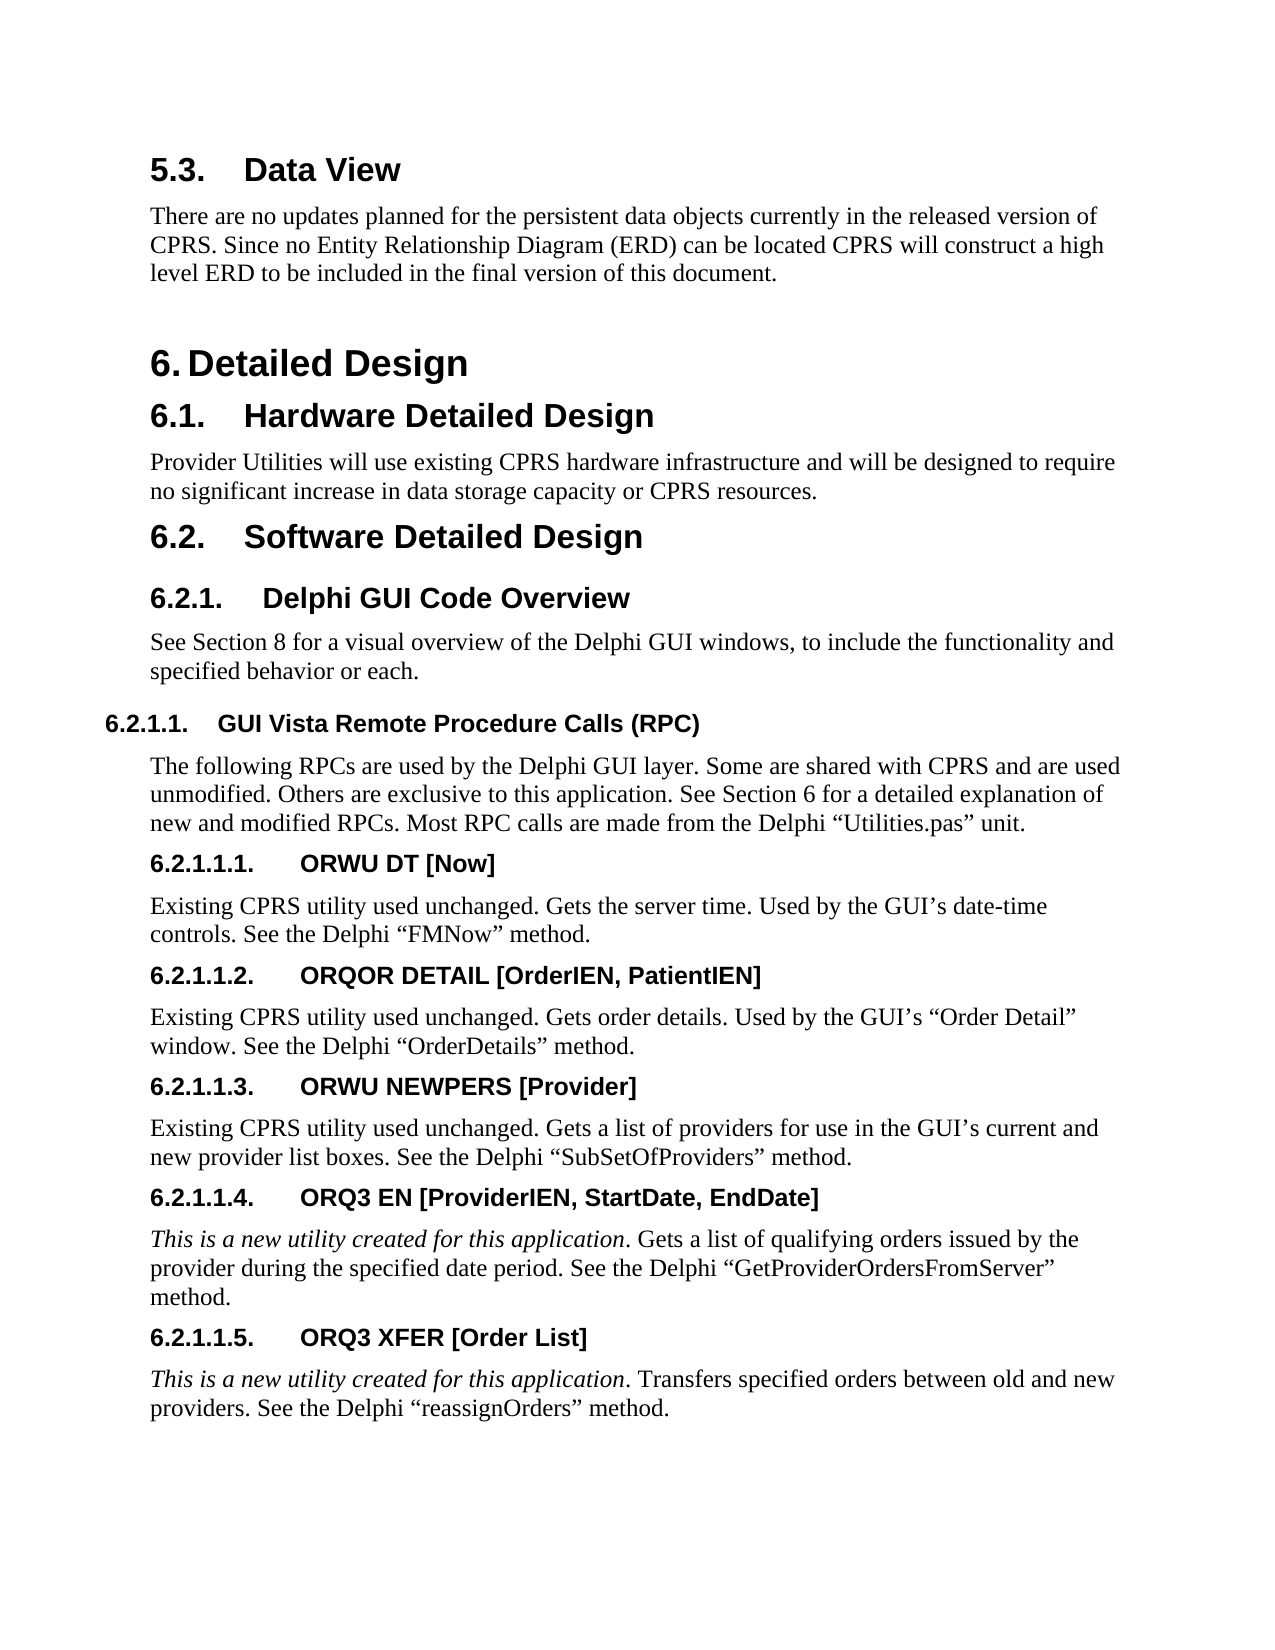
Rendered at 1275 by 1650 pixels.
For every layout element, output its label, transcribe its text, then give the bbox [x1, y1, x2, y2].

subtitle ORWU DT [Now] [150, 849, 1125, 878]
subtitle Delphi GUI Code Overview [150, 581, 1125, 614]
subtitle ORWU NEWPERS [Provider] [150, 1072, 1125, 1101]
text There are no updates planned for the persistent data objects currently in the released version of CPRS. Since no Entity Relationship Diagram (ERD) can be located CPRS will construct a high level ERD to be included in the final version of this document. [150, 201, 1125, 287]
subtitle ORQ3 EN [ProviderIEN, StartDate, EndDate] [150, 1183, 1125, 1212]
subtitle GUI Vista Remote Procedure Calls (RPC) [105, 709, 1125, 738]
text This is a new utility created for this application. Transfers specified orders between old and new providers. See the Delphi “reassignOrders” method. [150, 1364, 1125, 1422]
subtitle ORQOR DETAIL [OrderIEN, PatientIEN] [150, 961, 1125, 989]
text Existing CPRS utility used unchanged. Gets a list of providers for use in the GUI’s current and new provider list boxes. See the Delphi “SubSetOfProviders” method. [150, 1113, 1125, 1171]
subtitle Hardware Detailed Design [150, 397, 1125, 435]
text See Section 8 for a visual overview of the Delphi GUI windows, to include the functionality and specified behavior or each. [150, 627, 1125, 684]
subtitle Detailed Design [150, 341, 1125, 384]
subtitle Data View [150, 150, 1125, 188]
text Existing CPRS utility used unchanged. Gets order details. Used by the GUI’s “Order Detail” window. See the Delphi “OrderDetails” method. [150, 1002, 1125, 1059]
text Existing CPRS utility used unchanged. Gets the server time. Used by the GUI’s date-time controls. See the Delphi “FMNow” method. [150, 891, 1125, 948]
subtitle ORQ3 XFER [Order List] [150, 1323, 1125, 1352]
text This is a new utility created for this application. Gets a list of qualifying orders issued by the provider during the specified date period. See the Delphi “GetProviderOrdersFromServer” method. [150, 1224, 1125, 1311]
subtitle Software Detailed Design [150, 517, 1125, 556]
text Provider Utilities will use existing CPRS hardware infrastructure and will be designed to require no significant increase in data storage capacity or CPRS resources. [150, 447, 1125, 505]
text The following RPCs are used by the Delphi GUI layer. Some are shared with CPRS and are used unmodified. Others are exclusive to this application. See Section 6 for a detailed explanation of new and modified RPCs. Most RPC calls are made from the Delphi “Utilities.pas” unit. [150, 751, 1125, 837]
